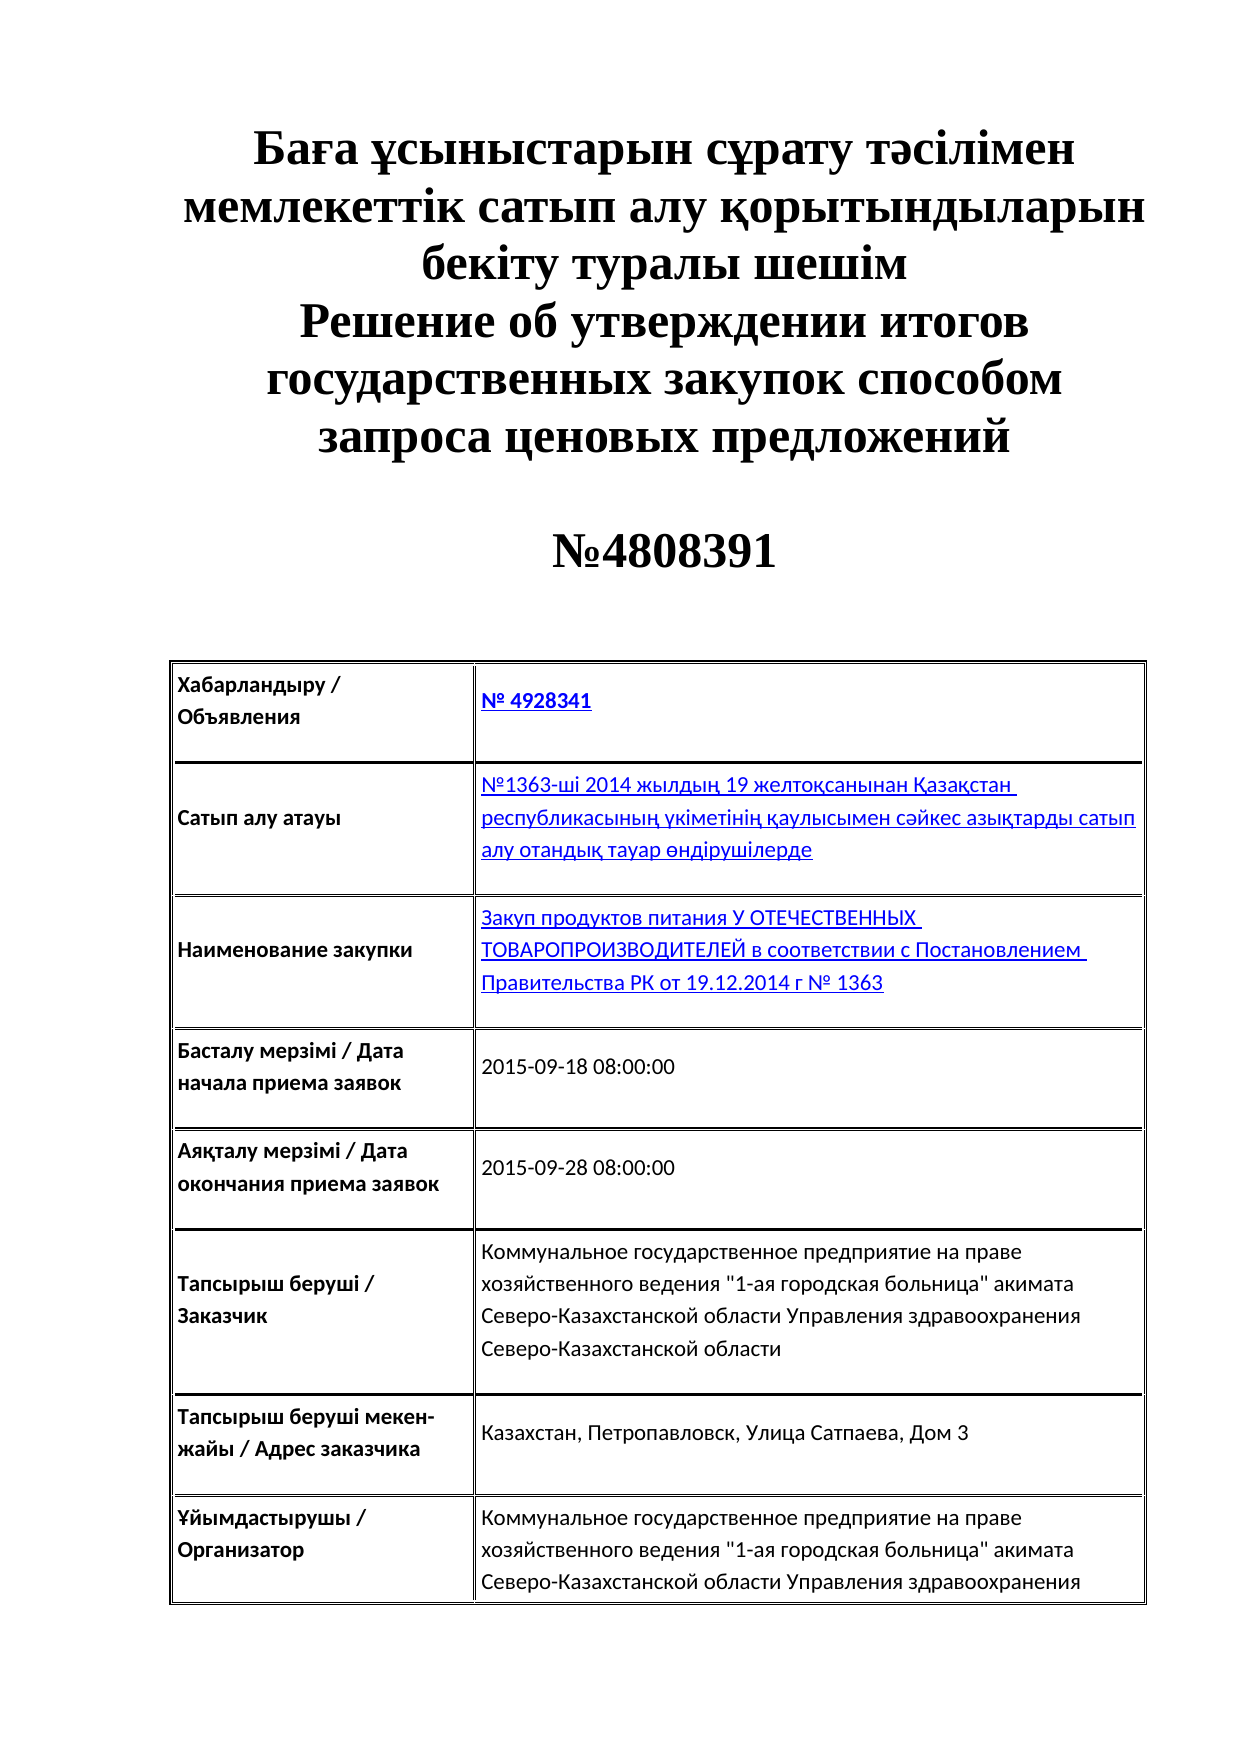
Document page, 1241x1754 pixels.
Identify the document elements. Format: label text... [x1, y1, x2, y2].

table_header № 4928341 [475, 664, 1144, 761]
table_cell 2015-09-18 08:00:00 [475, 1027, 1145, 1127]
table_cell Закуп продуктов питания У ОТЕЧЕСТВЕННЫХ ТОВАРОПРОИЗВОДИТЕЛЕЙ в соответствии с Постановлением Правительства РК от 19.12.2014 г № 1363 [475, 894, 1145, 1027]
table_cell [173, 1494, 475, 1602]
table_cell 2015-09-28 08:00:00 [476, 1127, 1144, 1228]
subtitle Баға ұсыныстарын сұрату тәсілімен мемлекеттік сатып алу қорытындыларын бекіту туралы шешім Решение об утверждении итогов государственных закупок способом запроса ценовых предложений №4808391 [177, 118, 1152, 578]
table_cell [475, 1494, 1144, 1602]
table_cell Тапсырыш берушi / Заказчик [171, 1228, 473, 1393]
table_cell Наименование закупки [171, 894, 475, 1027]
table_cell Аяқталу мерзімі / Дата окончания приема заявок [173, 1127, 473, 1228]
table_cell Тапсырыш берушi мекен-жайы / Адрес заказчика [171, 1393, 473, 1493]
table_header Хабарландыру / Объявления [173, 664, 475, 761]
table_cell Сатып алу атауы [173, 761, 473, 894]
table_cell Басталу мерзімі / Дата начала приема заявок [171, 1027, 475, 1127]
table_cell №1363-шi 2014 жылдың 19 желтоқсанынан Қазақстан республикасының үкiметiнiң қаулысымен сәйкес азықтарды сатып алу отандық тауар өндiрушiлерде [476, 761, 1144, 894]
table_cell Казахстан, Петропавловск, Улица Сатпаева, Дом 3 [476, 1393, 1145, 1493]
